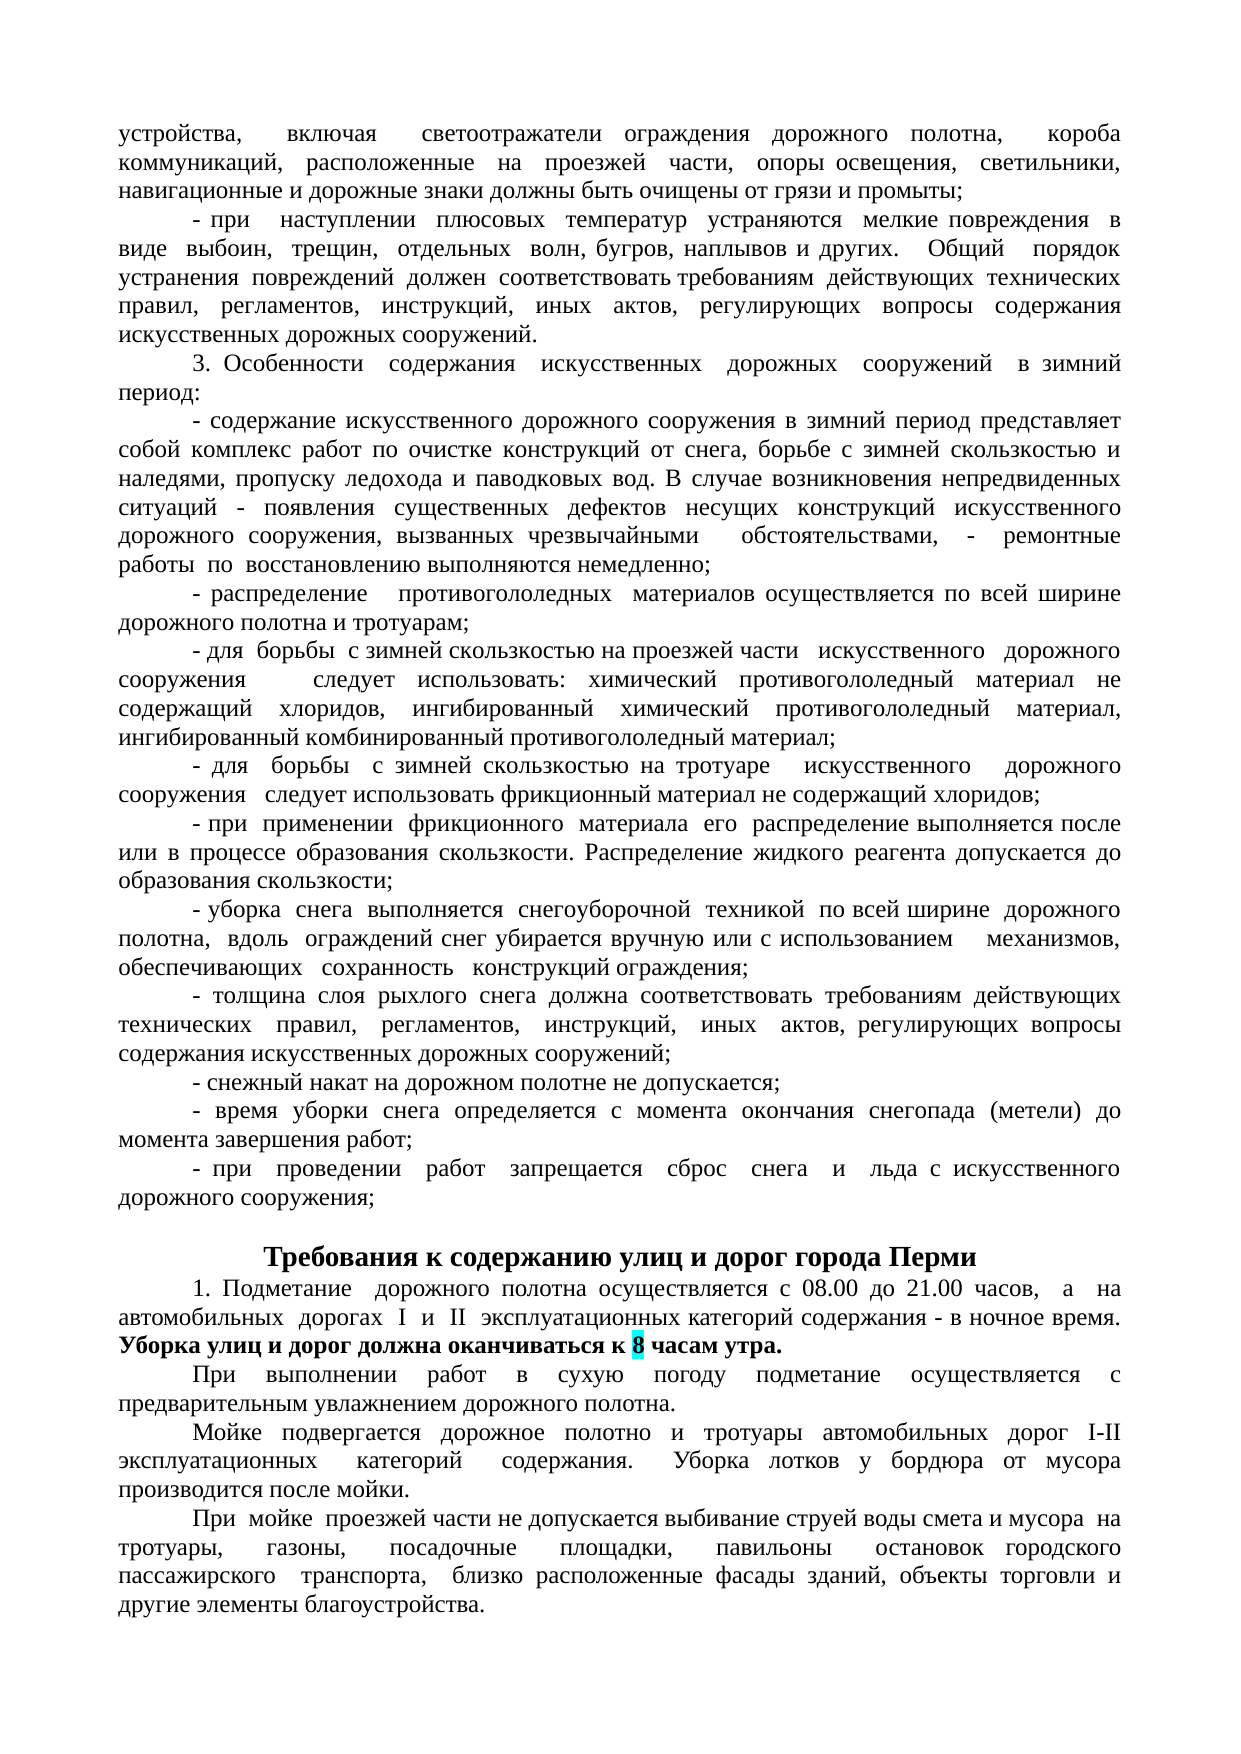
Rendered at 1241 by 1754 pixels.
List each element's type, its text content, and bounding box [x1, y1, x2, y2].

text - при проведении работ запрещается сброс снега и льда с искусственного дорожного сооружения; [118, 1153, 1122, 1211]
text - содержание искусственного дорожного сооружения в зимний период представляет собой комплекс работ по очистке конструкций от снега, борьбе с зимней скользкостью и наледями, пропуску ледохода и паводковых вод. В случае возникновения непредвиденных ситуаций - появления существенных дефектов несущих конструкций искусственного дорожного сооружения, вызванных чрезвычайными обстоятельствами, - ремонтные работы по восстановлению выполняются немедленно; [118, 406, 1122, 578]
text Мойке подвергается дорожное полотно и тротуары автомобильных дорог I-II эксплуатационных категорий содержания. Уборка лотков у бордюра от мусора производится после мойки. [118, 1417, 1122, 1503]
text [118, 118, 1122, 204]
text - уборка снега выполняется снегоуборочной техникой по всей ширине дорожного полотна, вдоль ограждений снег убирается вручную или с использованием механизмов, обеспечивающих сохранность конструкций ограждения; [118, 894, 1122, 981]
text - для борьбы с зимней скользкостью на тротуаре искусственного дорожного сооружения следует использовать фрикционный материал не содержащий хлоридов; [118, 751, 1122, 808]
text - при применении фрикционного материала его распределение выполняется после или в процессе образования скользкости. Распределение жидкого реагента допускается до образования скользкости; [118, 808, 1122, 894]
text - снежный накат на дорожном полотне не допускается; [118, 1067, 1122, 1096]
text - толщина слоя рыхлого снега должна соответствовать требованиям действующих технических правил, регламентов, инструкций, иных актов, регулирующих вопросы содержания искусственных дорожных сооружений; [118, 981, 1122, 1067]
text Требования к содержанию улиц и дорог города Перми [118, 1239, 1122, 1273]
text 1. Подметание дорожного полотна осуществляется с 08.00 до 21.00 часов, а на автомобильных дорогах I и II эксплуатационных категорий содержания - в ночное время. Уборка улиц и дорог должна оканчиваться к 8 часам утра. [118, 1273, 1122, 1359]
text - распределение противогололедных материалов осуществляется по всей ширине дорожного полотна и тротуарам; [118, 578, 1122, 636]
text 3. Особенности содержания искусственных дорожных сооружений в зимний период: [118, 348, 1122, 406]
text - для борьбы с зимней скользкостью на проезжей части искусственного дорожного сооружения следует использовать: химический противогололедный материал не содержащий хлоридов, ингибированный химический противогололедный материал, ингибированный комбинированный противогололедный материал; [118, 636, 1122, 751]
text При мойке проезжей части не допускается выбивание струей воды смета и мусора на тротуары, газоны, посадочные площадки, павильоны остановок городского пассажирского транспорта, близко расположенные фасады зданий, объекты торговли и другие элементы благоустройства. [118, 1503, 1122, 1618]
text При выполнении работ в сухую погоду подметание осуществляется с предварительным увлажнением дорожного полотна. [118, 1359, 1122, 1417]
text - при наступлении плюсовых температур устраняются мелкие повреждения в виде выбоин, трещин, отдельных волн, бугров, наплывов и других. Общий порядок устранения повреждений должен соответствовать требованиям действующих технических правил, регламентов, инструкций, иных актов, регулирующих вопросы содержания искусственных дорожных сооружений. [118, 204, 1122, 348]
text - время уборки снега определяется с момента окончания снегопада (метели) до момента завершения работ; [118, 1096, 1122, 1153]
